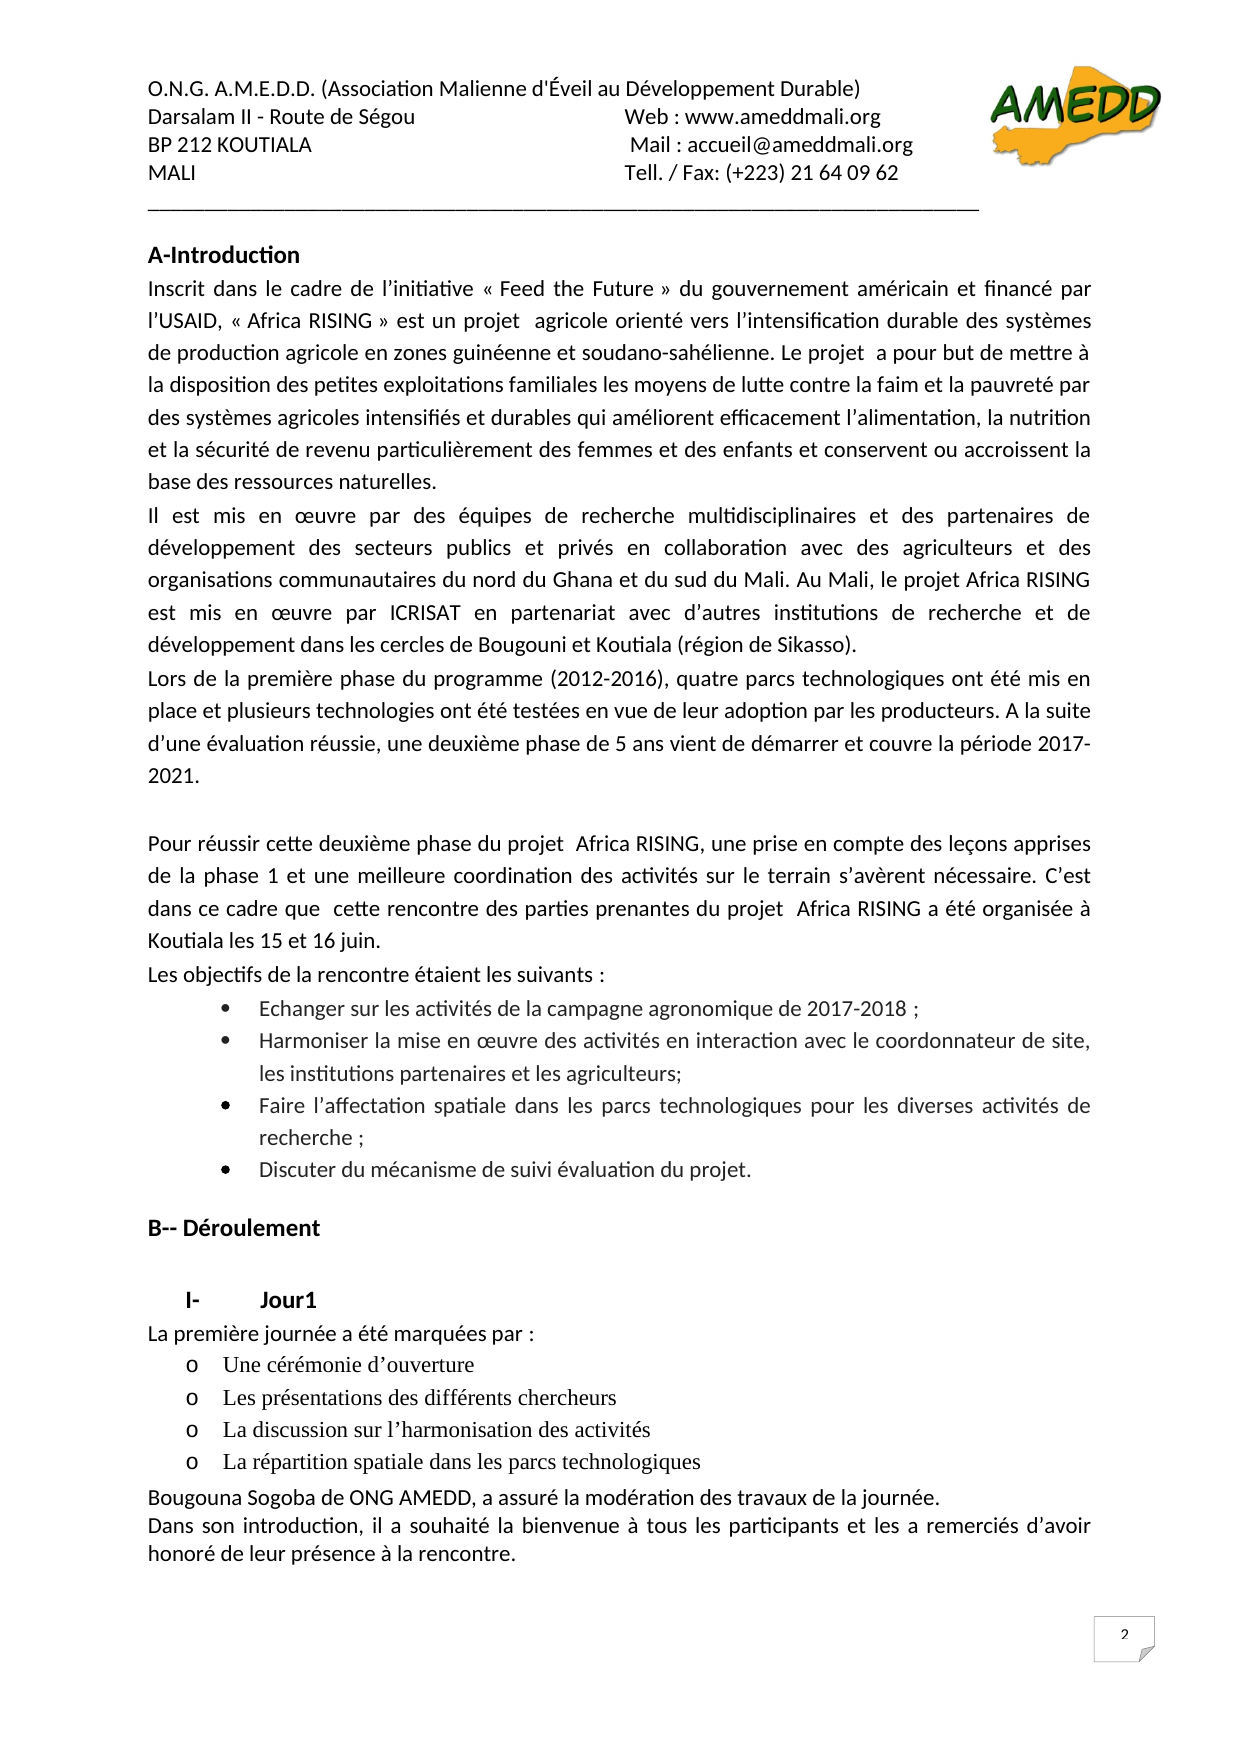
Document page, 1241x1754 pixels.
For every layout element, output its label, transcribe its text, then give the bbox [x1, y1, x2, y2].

list La discussion sur l’harmonisation des activités [185, 1416, 1093, 1444]
text Les objectifs de la rencontre étaient les suivants : [148, 960, 1093, 988]
text Bougouna Sogoba de ONG AMEDD, a assuré la modération des travaux de la journée. [148, 1483, 1093, 1511]
subtitle A-Introduction [148, 239, 1093, 269]
text La première journée a été marquées par : [148, 1319, 1093, 1347]
subtitle Jour1 [185, 1284, 1093, 1314]
list Discuter du mécanisme de suivi évaluation du projet. [221, 1155, 1093, 1183]
text Dans son introduction, il a souhaité la bienvenue à tous les participants et les a remerciés d’avoir honoré de leur présence à la rencontre. [148, 1511, 1093, 1567]
list Harmoniser la mise en œuvre des activités en interaction avec le coordonnateur de site, les institutions partenaires et les agriculteurs; [221, 1027, 1093, 1087]
text Inscrit dans le cadre de l’initiative « Feed the Future » du gouvernement américain et financé par l’USAID, « Africa RISING » est un projet agricole orienté vers l’intensification durable des systèmes de production agricole en zones guinéenne et soudano-sahélienne. Le projet a pour but de mettre à la disposition des petites exploitations familiales les moyens de lutte contre la faim et la pauvreté par des systèmes agricoles intensifiés et durables qui améliorent efficacement l’alimentation, la nutrition et la sécurité de revenu particulièrement des femmes et des enfants et conservent ou accroissent la base des ressources naturelles. [148, 274, 1093, 495]
list Une cérémonie d’ouverture [185, 1351, 1093, 1379]
text Pour réussir cette deuxième phase du projet Africa RISING, une prise en compte des leçons apprises de la phase 1 et une meilleure coordination des activités sur le terrain s’avèrent nécessaire. C’est dans ce cadre que cette rencontre des parties prenantes du projet Africa RISING a été organisée à Koutiala les 15 et 16 juin. [148, 829, 1093, 954]
list Faire l’affectation spatiale dans les parcs technologiques pour les diverses activités de recherche ; [221, 1091, 1093, 1151]
list La répartition spatiale dans les parcs technologiques [185, 1448, 1093, 1477]
text Il est mis en œuvre par des équipes de recherche multidisciplinaires et des partenaires de développement des secteurs publics et privés en collaboration avec des agriculteurs et des organisations communautaires du nord du Ghana et du sud du Mali. Au Mali, le projet Africa RISING est mis en œuvre par ICRISAT en partenariat avec d’autres institutions de recherche et de développement dans les cercles de Bougouni et Koutiala (région de Sikasso). [148, 501, 1093, 658]
list Les présentations des différents chercheurs [185, 1384, 1093, 1412]
text Lors de la première phase du programme (2012-2016), quatre parcs technologiques ont été mis en place et plusieurs technologies ont été testées en vue de leur adoption par les producteurs. A la suite d’une évaluation réussie, une deuxième phase de 5 ans vient de démarrer et couvre la période 2017-2021. [148, 664, 1093, 789]
subtitle B-- Déroulement [148, 1213, 1093, 1243]
list Echanger sur les activités de la campagne agronomique de 2017-2018 ; [221, 994, 1093, 1022]
picture [982, 57, 1169, 175]
